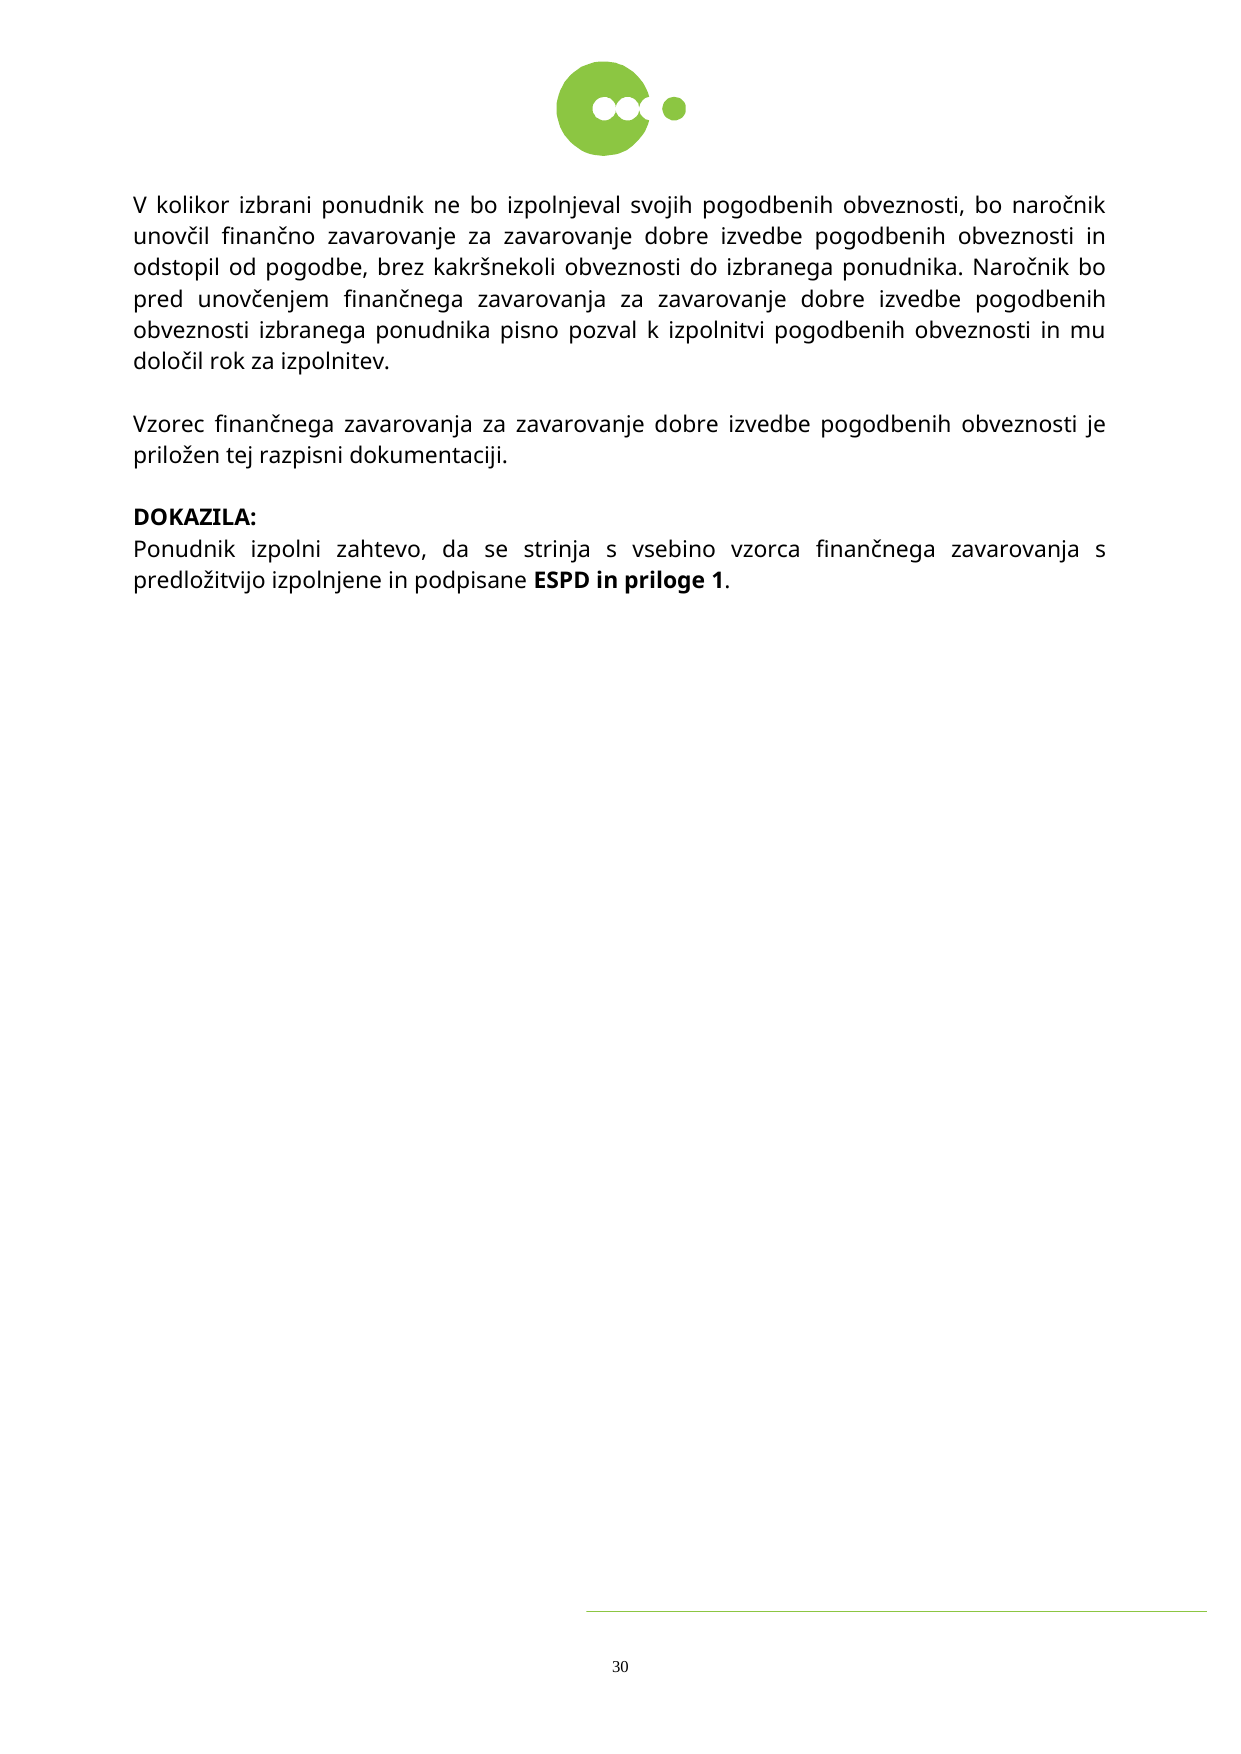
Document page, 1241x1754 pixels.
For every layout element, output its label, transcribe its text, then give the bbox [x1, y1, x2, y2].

text DOKAZILA: [133, 501, 1107, 533]
text Ponudnik izpolni zahtevo, da se strinja s vsebino vzorca finančnega zavarovanja s predložitvijo izpolnjene in podpisane ESPD in priloge 1. [133, 533, 1107, 595]
text Vzorec finančnega zavarovanja za zavarovanje dobre izvedbe pogodbenih obveznosti je priložen tej razpisni dokumentaciji. [133, 408, 1107, 470]
text V kolikor izbrani ponudnik ne bo izpolnjeval svojih pogodbenih obveznosti, bo naročnik unovčil finančno zavarovanje za zavarovanje dobre izvedbe pogodbenih obveznosti in odstopil od pogodbe, brez kakršnekoli obveznosti do izbranega ponudnika. Naročnik bo pred unovčenjem finančnega zavarovanja za zavarovanje dobre izvedbe pogodbenih obveznosti izbranega ponudnika pisno pozval k izpolnitvi pogodbenih obveznosti in mu določil rok za izpolnitev. [133, 189, 1107, 376]
